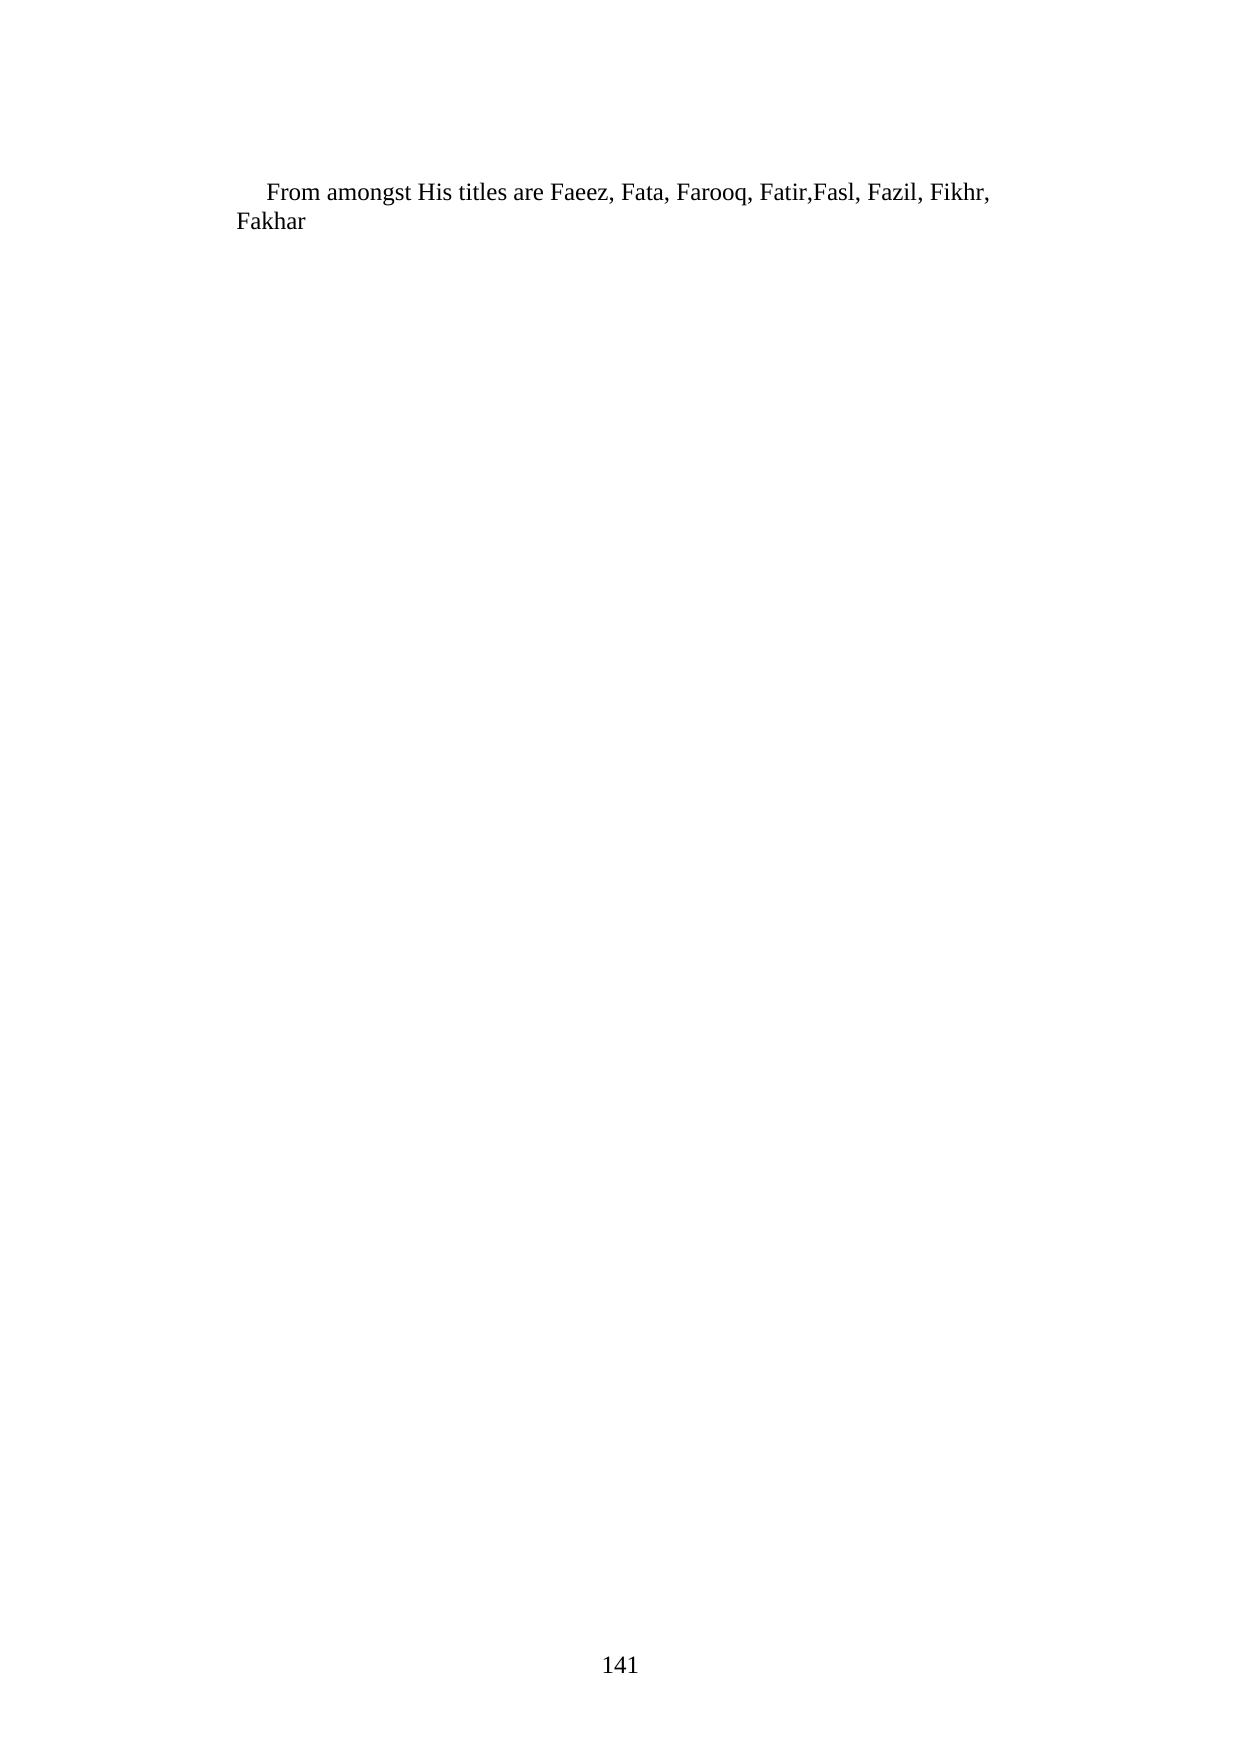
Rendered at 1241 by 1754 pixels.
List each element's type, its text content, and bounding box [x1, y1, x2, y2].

text From amongst His titles are Faeez, Fata, Farooq, Fatir,Fasl, Fazil, Fikhr, Fakhar [236, 177, 1004, 235]
